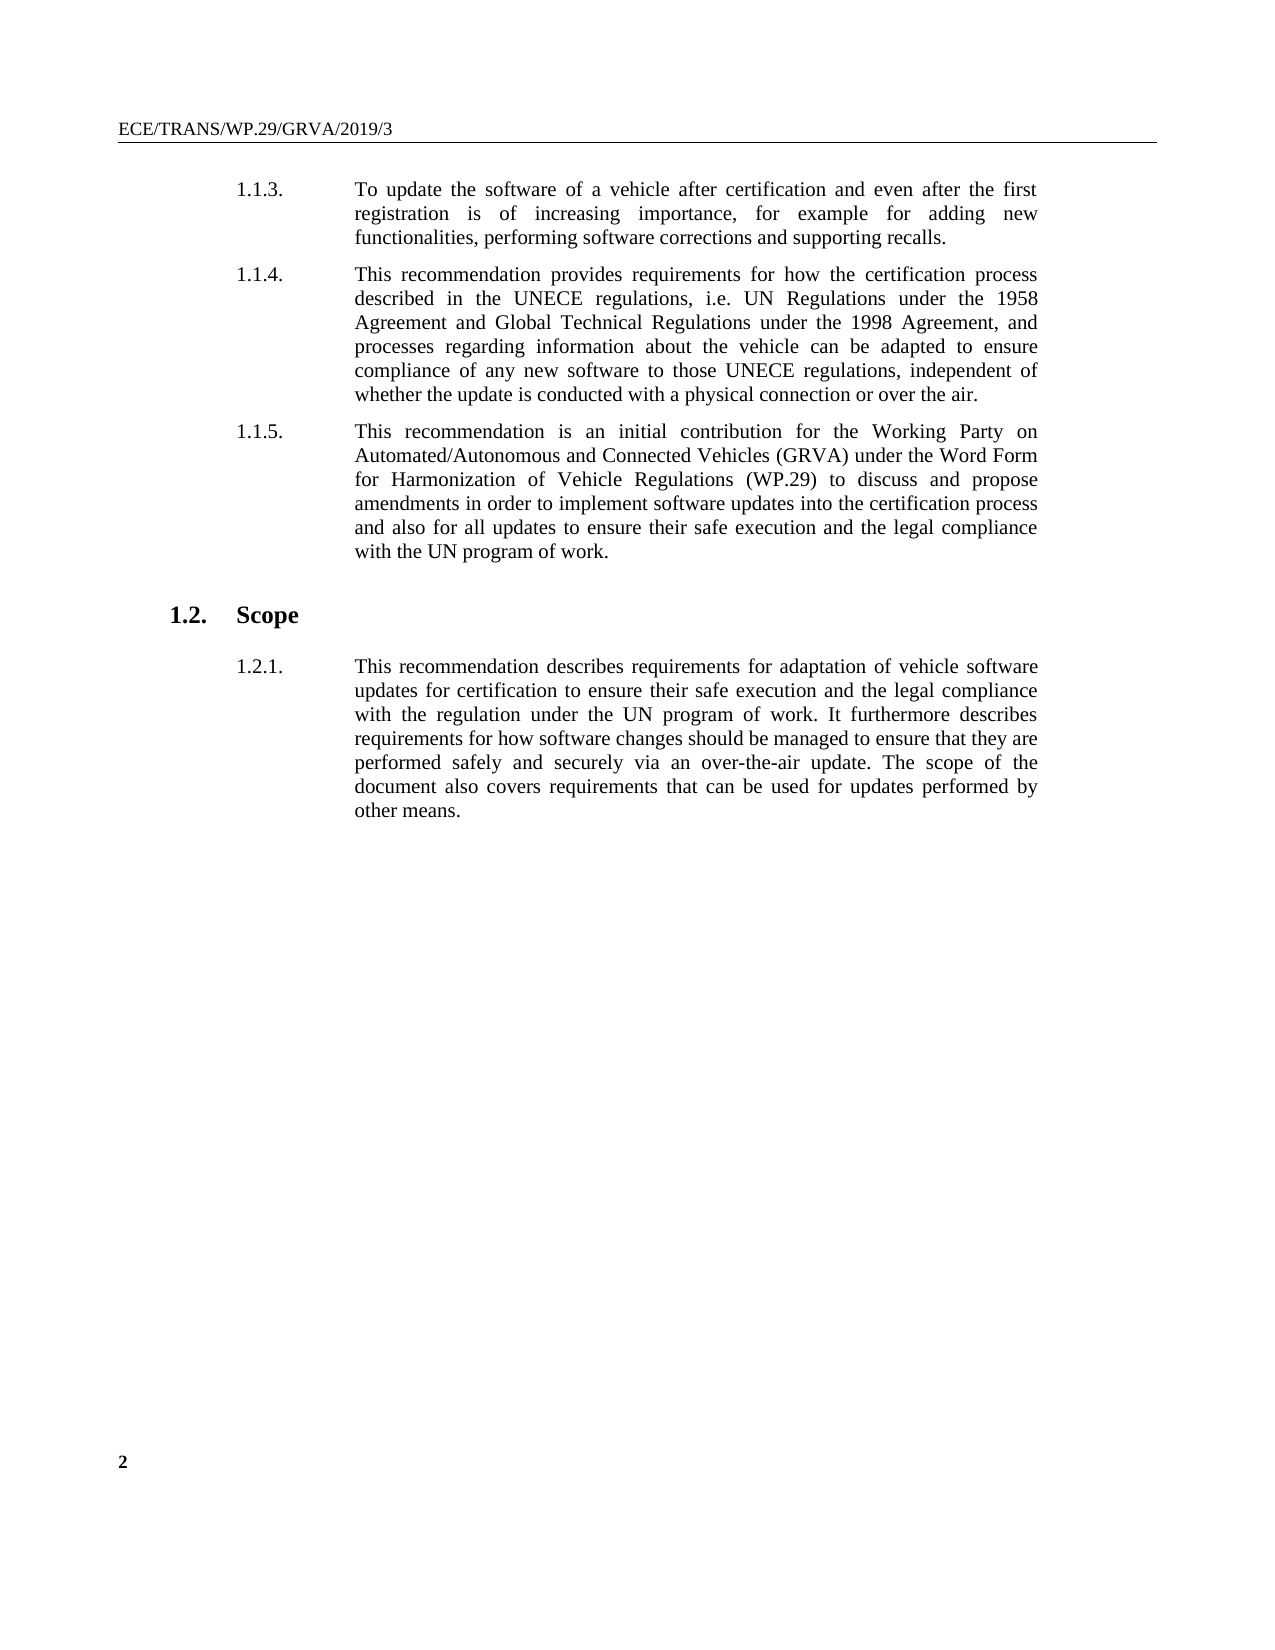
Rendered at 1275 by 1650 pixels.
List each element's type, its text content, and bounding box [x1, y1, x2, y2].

text 1.2.1. This recommendation describes requirements for adaptation of vehicle software updates for certification to ensure their safe execution and the legal compliance with the regulation under the UN program of work. It furthermore describes requirements for how software changes should be managed to ensure that they are performed safely and securely via an over-the-air update. The scope of the document also covers requirements that can be used for updates performed by other means. [236, 654, 1039, 822]
text 1.1.4. This recommendation provides requirements for how the certification process described in the UNECE regulations, i.e. UN Regulations under the 1958 Agreement and Global Technical Regulations under the 1998 Agreement, and processes regarding information about the vehicle can be adapted to ensure compliance of any new software to those UNECE regulations, independent of whether the update is conducted with a physical connection or over the air. [236, 262, 1039, 406]
text 1.2. Scope [118, 601, 1039, 629]
text 1.1.3. To update the software of a vehicle after certification and even after the first registration is of increasing importance, for example for adding new functionalities, performing software corrections and supporting recalls. [236, 177, 1039, 249]
text 1.1.5. This recommendation is an initial contribution for the Working Party on Automated/Autonomous and Connected Vehicles (GRVA) under the Word Form for Harmonization of Vehicle Regulations (WP.29) to discuss and propose amendments in order to implement software updates into the certification process and also for all updates to ensure their safe execution and the legal compliance with the UN program of work. [236, 419, 1039, 563]
